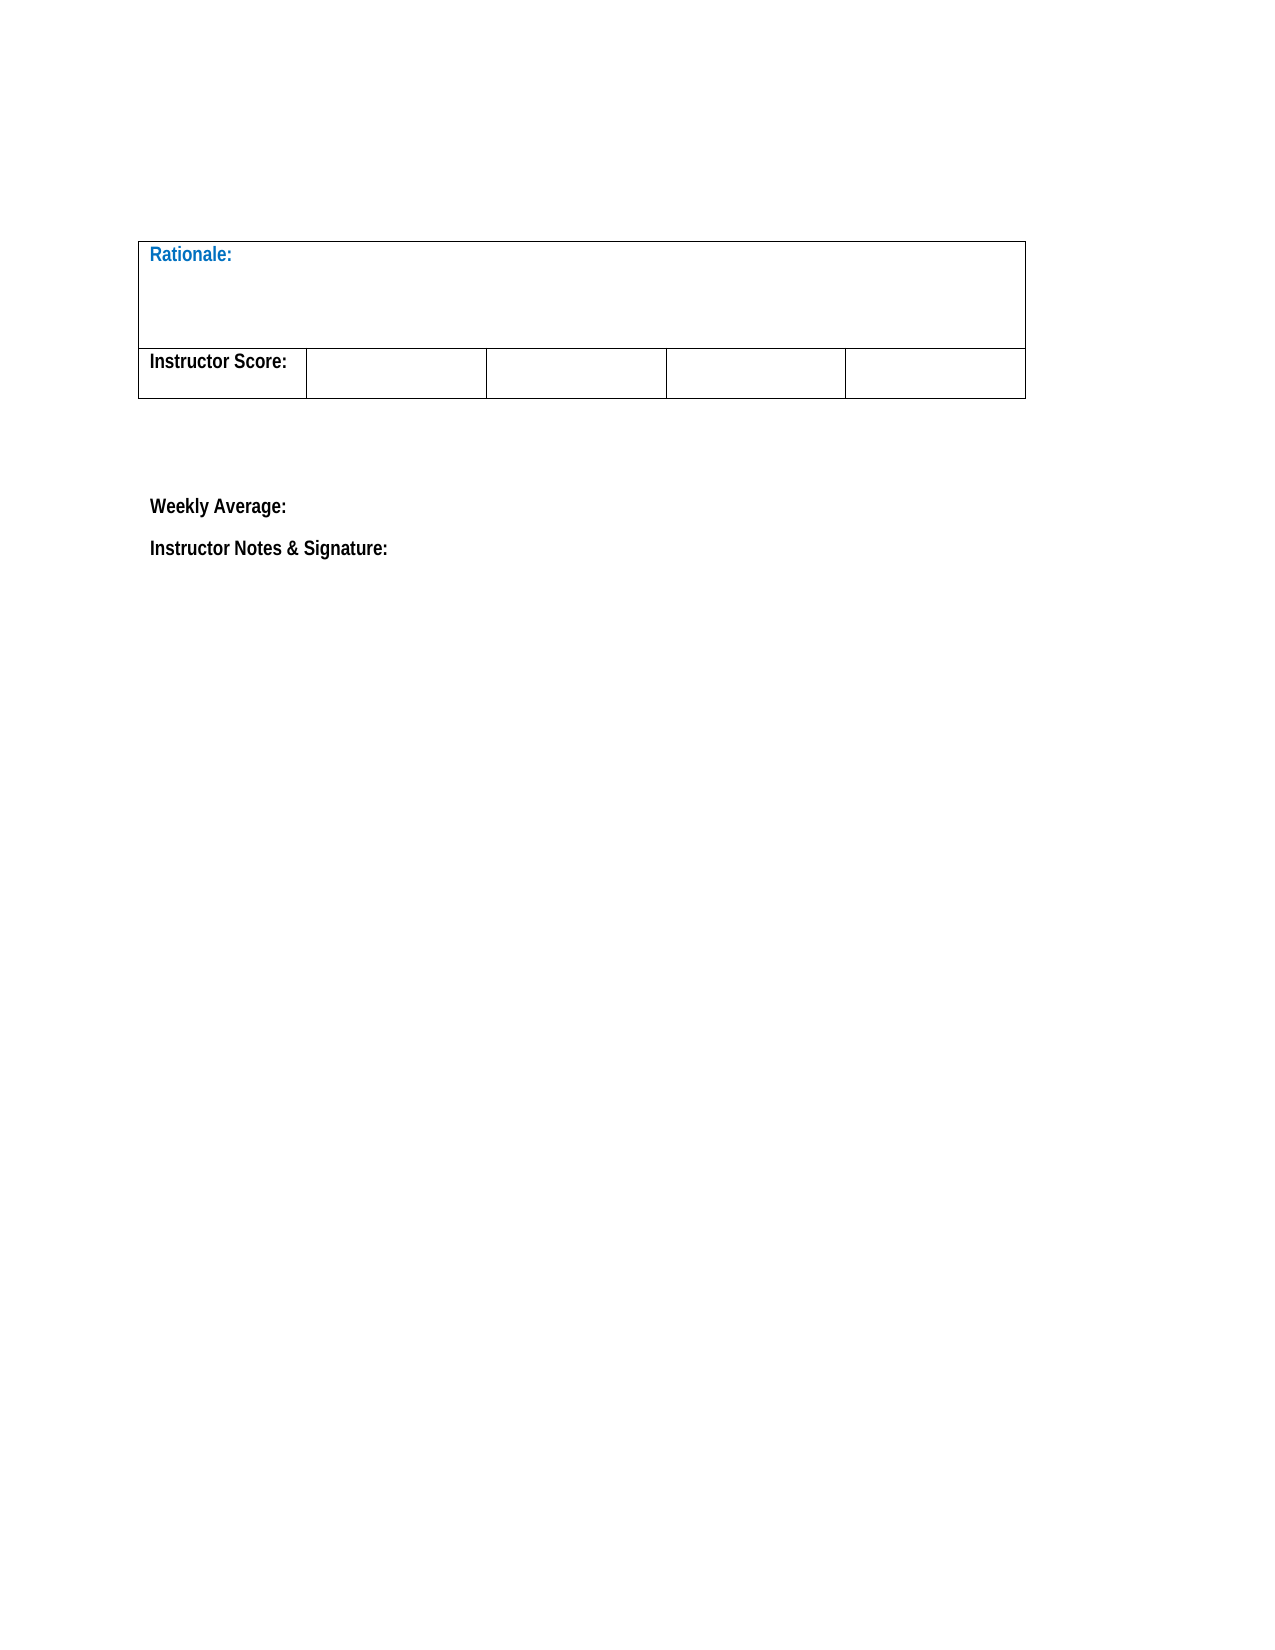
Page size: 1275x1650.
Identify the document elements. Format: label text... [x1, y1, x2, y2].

table_cell [846, 349, 1025, 397]
table_cell [307, 349, 486, 397]
table_header Rationale: [139, 242, 1025, 348]
text Weekly Average: [150, 494, 1125, 518]
table_cell [487, 349, 666, 397]
table_cell Instructor Score: [139, 349, 306, 397]
text Instructor Notes & Signature: [150, 536, 1125, 560]
table_cell [667, 349, 845, 397]
